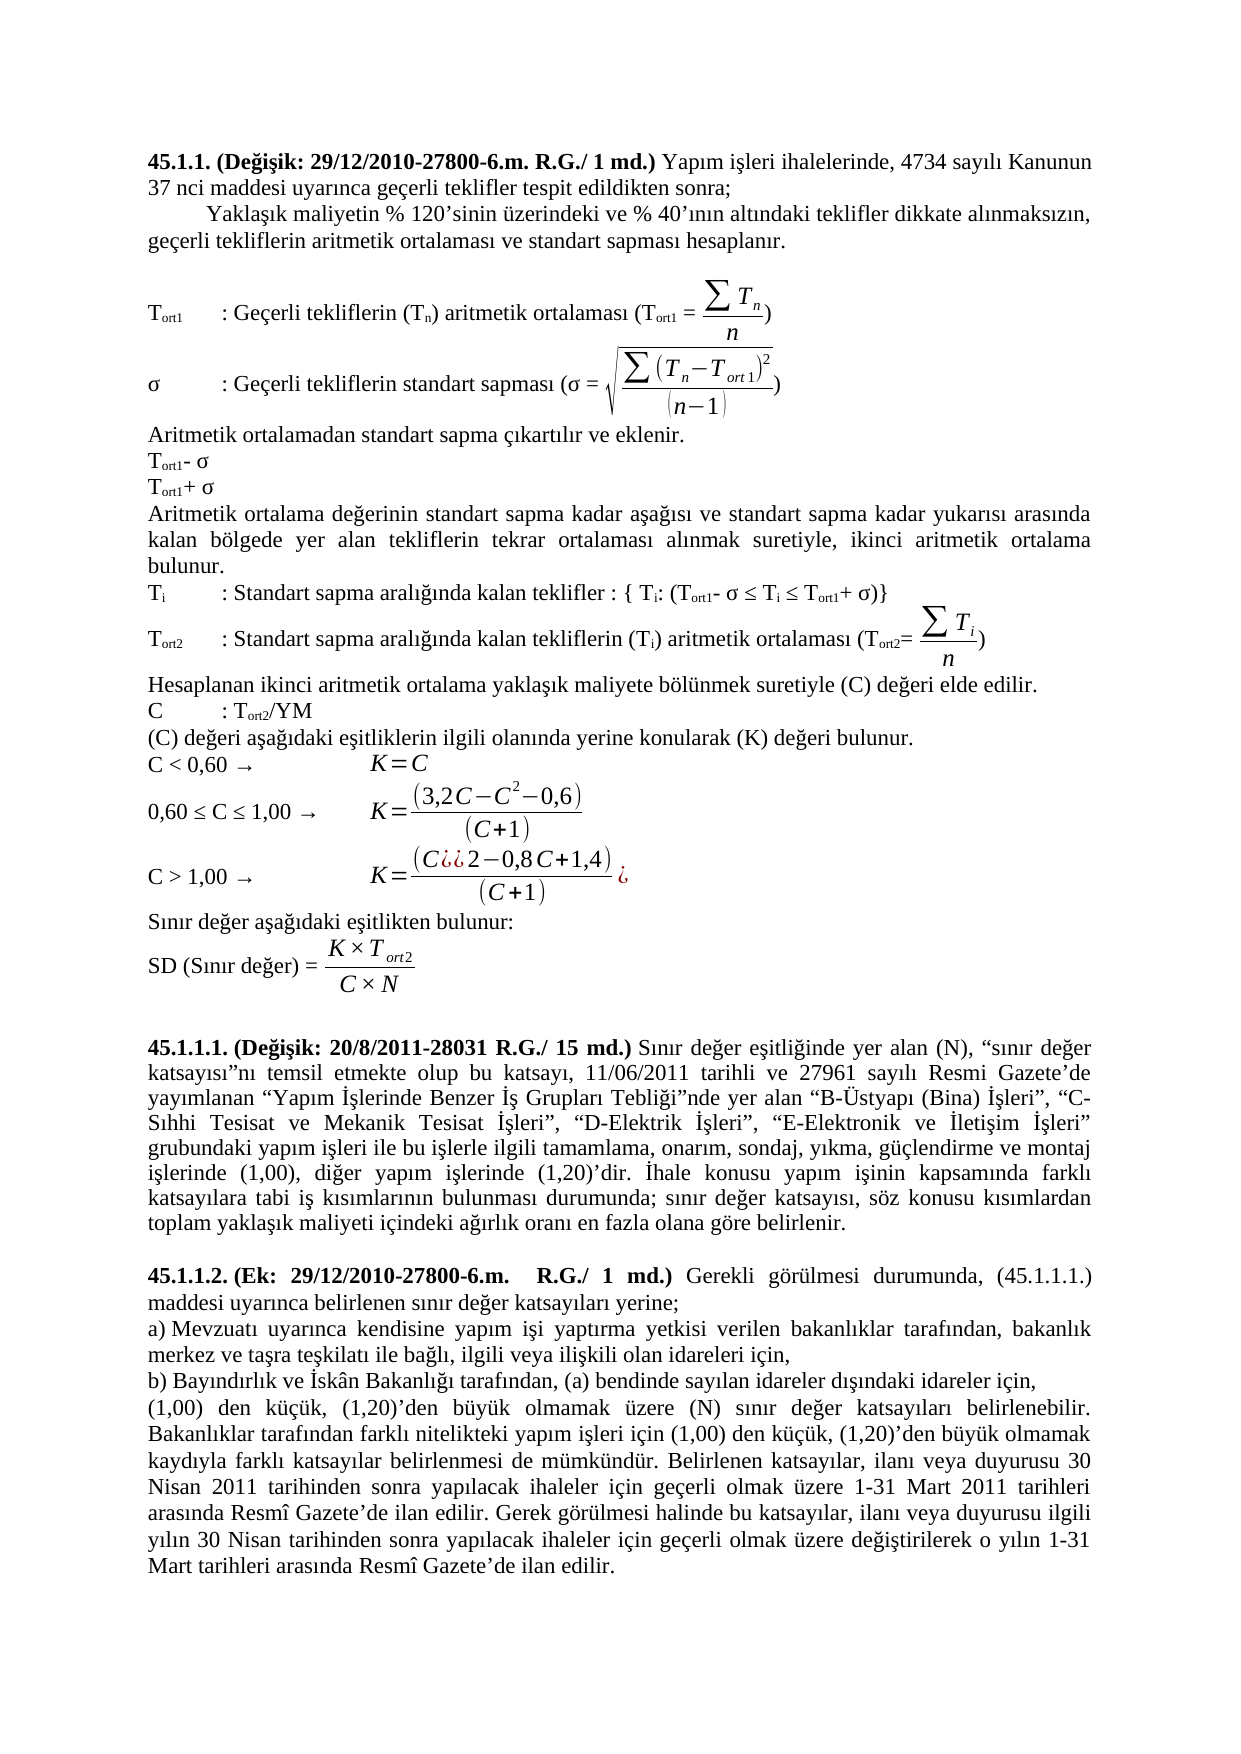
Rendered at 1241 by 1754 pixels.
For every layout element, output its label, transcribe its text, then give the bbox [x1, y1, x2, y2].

text Sınır değer aşağıdaki eşitlikten bulunur: [148, 908, 1092, 934]
text C < 0,60 → [148, 750, 1092, 778]
text (C) değeri aşağıdaki eşitliklerin ilgili olanında yerine konularak (K) değeri bulunur. [148, 724, 1092, 750]
text (1,00) den küçük, (1,20)’den büyük olmamak üzere (N) sınır değer katsayıları belirlenebilir. Bakanlıklar tarafından farklı nitelikteki yapım işleri için (1,00) den küçük, (1,20)’den büyük olmamak kaydıyla farklı katsayılar belirlenmesi de mümkündür. Belirlenen katsayılar, ilanı veya duyurusu 30 Nisan 2011 tarihinden sonra yapılacak ihaleler için geçerli olmak üzere 1-31 Mart 2011 tarihleri arasında Resmî Gazete’de ilan edilir. Gerek görülmesi halinde bu katsayılar, ilanı veya duyurusu ilgili yılın 30 Nisan tarihinden sonra yapılacak ihaleler için geçerli olmak üzere değiştirilerek o yılın 1-31 Mart tarihleri arasında Resmî Gazete’de ilan edilir. [148, 1394, 1092, 1578]
text C > 1,00 → [148, 844, 1092, 908]
text Tort1 : Geçerli tekliflerin (Tn) aritmetik ortalaması (Tort1 = ) [148, 279, 1092, 345]
text C : Tort2/YM [148, 697, 1092, 724]
text Tort1+ σ [148, 473, 1092, 500]
text 45.1.1. (Değişik: 29/12/2010-27800-6.m. R.G./ 1 md.) Yapım işleri ihalelerinde, 4734 sayılı Kanunun 37 nci maddesi uyarınca geçerli teklifler tespit edildikten sonra; [148, 148, 1092, 200]
text SD (Sınır değer) = [148, 934, 1092, 997]
text 45.1.1.2. (Ek: 29/12/2010-27800-6.m. R.G./ 1 md.) Gerekli görülmesi durumunda, (45.1.1.1.) maddesi uyarınca belirlenen sınır değer katsayıları yerine; [148, 1262, 1092, 1315]
text Tort1- σ [148, 447, 1092, 473]
text Aritmetik ortalama değerinin standart sapma kadar aşağısı ve standart sapma kadar yukarısı arasında kalan bölgede yer alan tekliflerin tekrar ortalaması alınmak suretiyle, ikinci aritmetik ortalama bulunur. [148, 500, 1092, 579]
text Tort2 : Standart sapma aralığında kalan tekliflerin (Ti) aritmetik ortalaması (Tort2= ) [148, 605, 1092, 671]
text Yaklaşık maliyetin % 120’sinin üzerindeki ve % 40’ının altındaki teklifler dikkate alınmaksızın, geçerli tekliflerin aritmetik ortalaması ve standart sapması hesaplanır. [148, 200, 1092, 253]
text Ti : Standart sapma aralığında kalan teklifler : { Ti: (Tort1- σ ≤ Ti ≤ Tort1+ σ)} [148, 579, 1092, 605]
text b) Bayındırlık ve İskân Bakanlığı tarafından, (a) bendinde sayılan idareler dışındaki idareler için, [148, 1368, 1092, 1394]
text σ : Geçerli tekliflerin standart sapması (σ = ) [148, 345, 1092, 421]
text a) Mevzuatı uyarınca kendisine yapım işi yaptırma yetkisi verilen bakanlıklar tarafından, bakanlık merkez ve taşra teşkilatı ile bağlı, ilgili veya ilişkili olan idareleri için, [148, 1315, 1092, 1368]
text 0,60 ≤ C ≤ 1,00 → [148, 778, 1092, 844]
text Hesaplanan ikinci aritmetik ortalama yaklaşık maliyete bölünmek suretiyle (C) değeri elde edilir. [148, 671, 1092, 697]
text 45.1.1.1. (Değişik: 20/8/2011-28031 R.G./ 15 md.) Sınır değer eşitliğinde yer alan (N), “sınır değer katsayısı”nı temsil etmekte olup bu katsayı, 11/06/2011 tarihli ve 27961 sayılı Resmi Gazete’de yayımlanan “Yapım İşlerinde Benzer İş Grupları Tebliği”nde yer alan “B-Üstyapı (Bina) İşleri”, “C-Sıhhi Tesisat ve Mekanik Tesisat İşleri”, “D-Elektrik İşleri”, “E-Elektronik ve İletişim İşleri” grubundaki yapım işleri ile bu işlerle ilgili tamamlama, onarım, sondaj, yıkma, güçlendirme ve montaj işlerinde (1,00), diğer yapım işlerinde (1,20)’dir. İhale konusu yapım işinin kapsamında farklı katsayılara tabi iş kısımlarının bulunması durumunda; sınır değer katsayısı, söz konusu kısımlardan toplam yaklaşık maliyeti içindeki ağırlık oranı en fazla olana göre belirlenir. [148, 1036, 1092, 1236]
text Aritmetik ortalamadan standart sapma çıkartılır ve eklenir. [148, 421, 1092, 447]
